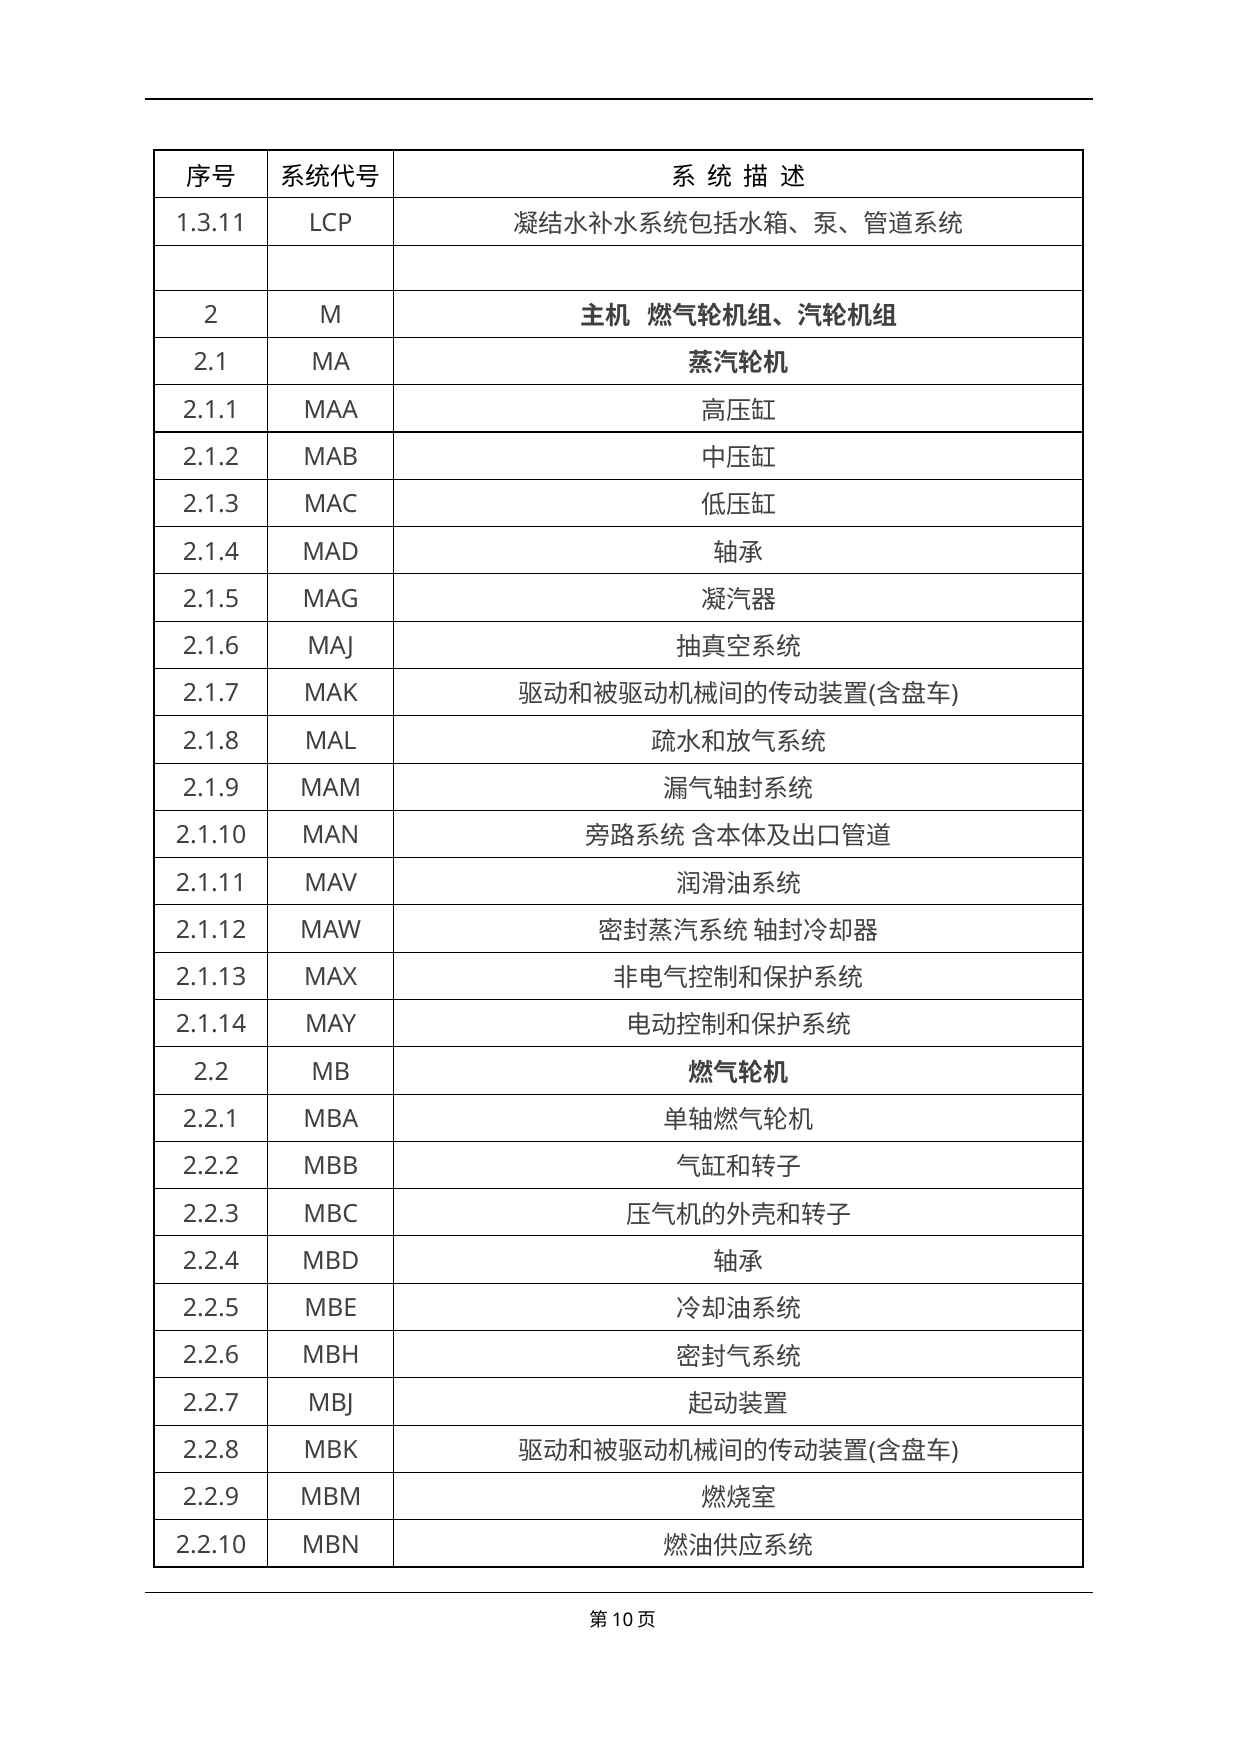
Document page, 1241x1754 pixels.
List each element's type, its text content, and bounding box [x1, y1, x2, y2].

table_cell MAW [268, 905, 393, 952]
table_cell [155, 1520, 267, 1566]
table_cell 抽真空系统 [394, 622, 1082, 668]
table_cell [155, 1378, 267, 1424]
table_cell [155, 1473, 267, 1519]
table_cell 2.1 [155, 338, 267, 384]
table_cell [155, 1142, 267, 1188]
table_cell MAK [268, 669, 393, 715]
table_cell LCP [268, 198, 393, 244]
table_cell 驱动和被驱动机械间的传动装置(含盘车) [394, 1426, 1082, 1472]
table_cell 压气机的外壳和转子 [394, 1189, 1082, 1235]
table_cell [155, 574, 267, 621]
table_cell MAD [268, 527, 393, 573]
table_cell MAM [268, 764, 393, 810]
table_header 系统代号 [268, 151, 393, 197]
table_cell 中压缸 [394, 433, 1082, 479]
table_cell 电动控制和保护系统 [394, 1000, 1082, 1046]
table_cell [155, 198, 267, 244]
table_cell MBM [268, 1473, 393, 1519]
table_cell MAB [268, 433, 393, 479]
table_header 序号 [155, 151, 267, 197]
table_cell 2 [155, 291, 267, 337]
table_cell [155, 433, 267, 479]
table_cell MAX [268, 953, 393, 999]
table_cell MBE [268, 1284, 393, 1330]
table_cell [268, 246, 393, 289]
table_cell 旁路系统 含本体及出口管道 [394, 811, 1082, 857]
table_cell 冷却油系统 [394, 1284, 1082, 1330]
table_cell [155, 764, 267, 810]
table_cell 疏水和放气系统 [394, 716, 1082, 762]
table_cell MAV [268, 858, 393, 904]
table_cell [155, 622, 267, 668]
table_cell MBK [268, 1426, 393, 1472]
table_cell MBH [268, 1331, 393, 1377]
table_cell 凝汽器 [394, 574, 1082, 621]
table_cell MAG [268, 574, 393, 621]
table_cell 燃油供应系统 [394, 1520, 1082, 1566]
table_cell [155, 858, 267, 904]
table_cell 2.2 [155, 1047, 267, 1093]
table_cell MBB [268, 1142, 393, 1188]
table_cell [155, 1236, 267, 1283]
table_cell 单轴燃气轮机 [394, 1095, 1082, 1141]
table_cell [155, 905, 267, 952]
table_cell MBA [268, 1095, 393, 1141]
table_cell 主机 燃气轮机组、汽轮机组 [394, 291, 1082, 337]
table_cell [155, 953, 267, 999]
table_cell MAN [268, 811, 393, 857]
table_header 系 统 描 述 [394, 151, 1082, 197]
table_cell MB [268, 1047, 393, 1093]
table_cell MAA [268, 385, 393, 431]
table_cell 密封蒸汽系统 轴封冷却器 [394, 905, 1082, 952]
table_cell 润滑油系统 [394, 858, 1082, 904]
table_cell 燃气轮机 [394, 1047, 1082, 1093]
table_cell [155, 1331, 267, 1377]
table_cell 驱动和被驱动机械间的传动装置(含盘车) [394, 669, 1082, 715]
table_cell [155, 1189, 267, 1235]
table_cell [394, 246, 1082, 289]
table_cell 气缸和转子 [394, 1142, 1082, 1188]
table_cell 蒸汽轮机 [394, 338, 1082, 384]
table_cell 漏气轴封系统 [394, 764, 1082, 810]
table_cell [155, 527, 267, 573]
table_cell MAY [268, 1000, 393, 1046]
table_cell [155, 1426, 267, 1472]
table_cell M [268, 291, 393, 337]
table_cell 起动装置 [394, 1378, 1082, 1424]
table_cell MBD [268, 1236, 393, 1283]
table_cell [155, 1000, 267, 1046]
table_cell MAC [268, 480, 393, 526]
table_cell MBN [268, 1520, 393, 1566]
table_cell 高压缸 [394, 385, 1082, 431]
table_cell MAJ [268, 622, 393, 668]
table_cell MAL [268, 716, 393, 762]
table_cell 轴承 [394, 1236, 1082, 1283]
table_cell [155, 716, 267, 762]
table_cell 燃烧室 [394, 1473, 1082, 1519]
table_cell [155, 246, 267, 289]
table_cell 密封气系统 [394, 1331, 1082, 1377]
table_cell [155, 669, 267, 715]
table_cell 轴承 [394, 527, 1082, 573]
table_cell 低压缸 [394, 480, 1082, 526]
table_cell 非电气控制和保护系统 [394, 953, 1082, 999]
table_cell 凝结水补水系统包括水箱、泵、管道系统 [394, 198, 1082, 244]
table_cell [155, 385, 267, 431]
table_cell [155, 1284, 267, 1330]
table_cell [155, 480, 267, 526]
table_cell MA [268, 338, 393, 384]
table_cell [155, 1095, 267, 1141]
table_cell MBJ [268, 1378, 393, 1424]
table_cell MBC [268, 1189, 393, 1235]
table_cell [155, 811, 267, 857]
